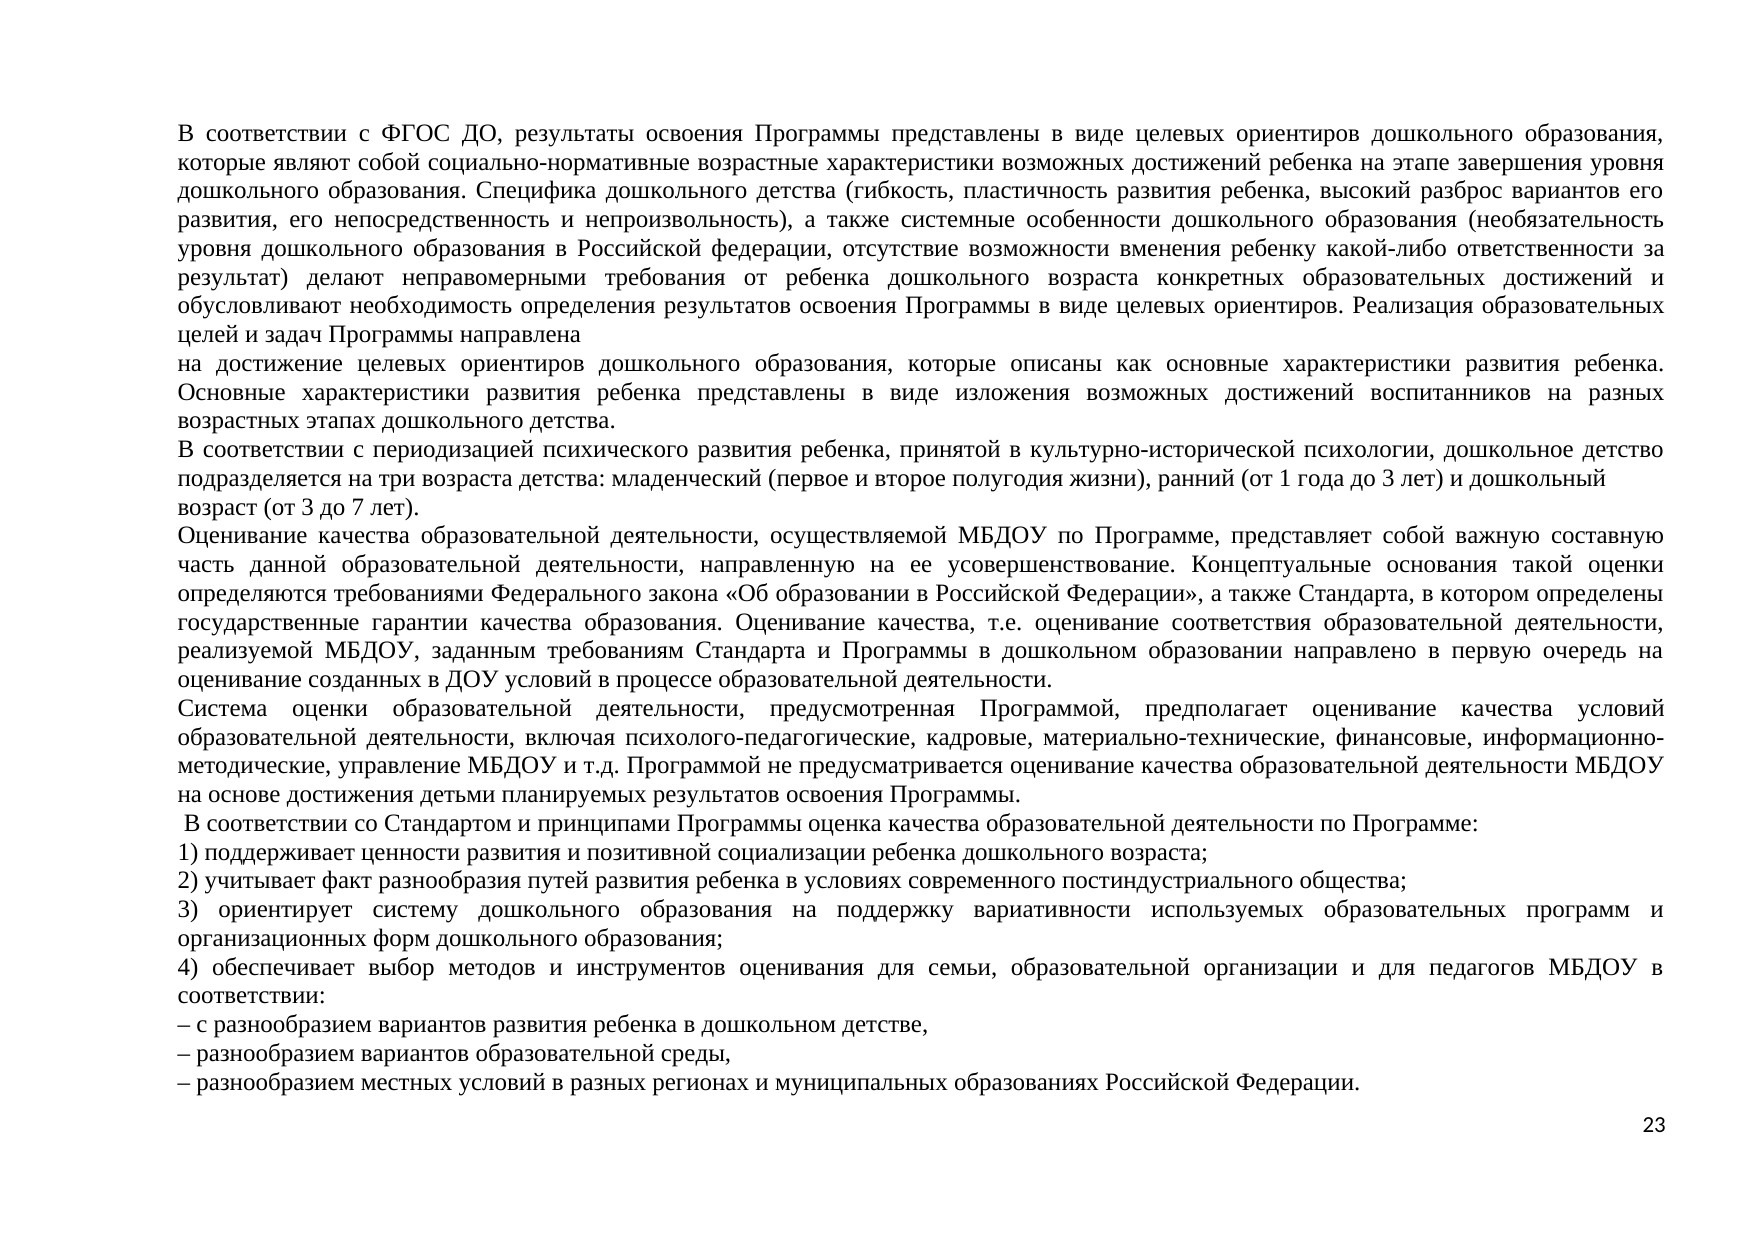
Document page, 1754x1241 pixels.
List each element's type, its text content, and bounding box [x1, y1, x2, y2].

text – с разнообразием вариантов развития ребенка в дошкольном детстве, [177, 1009, 1665, 1038]
text Система оценки образовательной деятельности, предусмотренная Программой, предполагает оценивание качества условий образовательной деятельности, включая психолого-педагогические, кадровые, материально-технические, финансовые, информационно-методические, управление МБДОУ и т.д. Программой не предусматривается оценивание качества образовательной деятельности МБДОУ на основе достижения детьми планируемых результатов освоения Программы. [177, 693, 1665, 808]
text 3) ориентирует систему дошкольного образования на поддержку вариативности используемых образовательных программ и организационных форм дошкольного образования; [177, 894, 1665, 952]
text – разнообразием местных условий в разных регионах и муниципальных образованиях Российской Федерации. [177, 1067, 1665, 1096]
text В соответствии со Стандартом и принципами Программы оценка качества образовательной деятельности по Программе: [177, 808, 1665, 837]
text В соответствии с ФГОС ДО, результаты освоения Программы представлены в виде целевых ориентиров дошкольного образования, которые являют собой социально-нормативные возрастные характеристики возможных достижений ребенка на этапе завершения уровня дошкольного образования. Специфика дошкольного детства (гибкость, пластичность развития ребенка, высокий разброс вариантов его развития, его непосредственность и непроизвольность), а также системные особенности дошкольного образования (необязательность уровня дошкольного образования в Российской федерации, отсутствие возможности вменения ребенку какой-либо ответственности за результат) делают неправомерными требования от ребенка дошкольного возраста конкретных образовательных достижений и обусловливают необходимость определения результатов освоения Программы в виде целевых ориентиров. Реализация образовательных целей и задач Программы направлена [177, 118, 1665, 348]
text В соответствии с периодизацией психического развития ребенка, принятой в культурно-исторической психологии, дошкольное детство подразделяется на три возраста детства: младенческий (первое и второе полугодия жизни), ранний (от 1 года до 3 лет) и дошкольный [177, 434, 1665, 492]
text возраст (от 3 до 7 лет). [177, 492, 1665, 521]
text 4) обеспечивает выбор методов и инструментов оценивания для семьи, образовательной организации и для педагогов МБДОУ в соответствии: [177, 952, 1665, 1009]
text 2) учитывает факт разнообразия путей развития ребенка в условиях современного постиндустриального общества; [177, 866, 1665, 894]
text – разнообразием вариантов образовательной среды, [177, 1038, 1665, 1067]
text 1) поддерживает ценности развития и позитивной социализации ребенка дошкольного возраста; [177, 837, 1665, 866]
text Оценивание качества образовательной деятельности, осуществляемой МБДОУ по Программе, представляет собой важную составную часть данной образовательной деятельности, направленную на ее усовершенствование. Концептуальные основания такой оценки определяются требованиями Федерального закона «Об образовании в Российской Федерации», а также Стандарта, в котором определены государственные гарантии качества образования. Оценивание качества, т.е. оценивание соответствия образовательной деятельности, реализуемой МБДОУ, заданным требованиям Стандарта и Программы в дошкольном образовании направлено в первую очередь на оценивание созданных в ДОУ условий в процессе образовательной деятельности. [177, 521, 1665, 693]
text на достижение целевых ориентиров дошкольного образования, которые описаны как основные характеристики развития ребенка. Основные характеристики развития ребенка представлены в виде изложения возможных достижений воспитанников на разных возрастных этапах дошкольного детства. [177, 348, 1665, 434]
